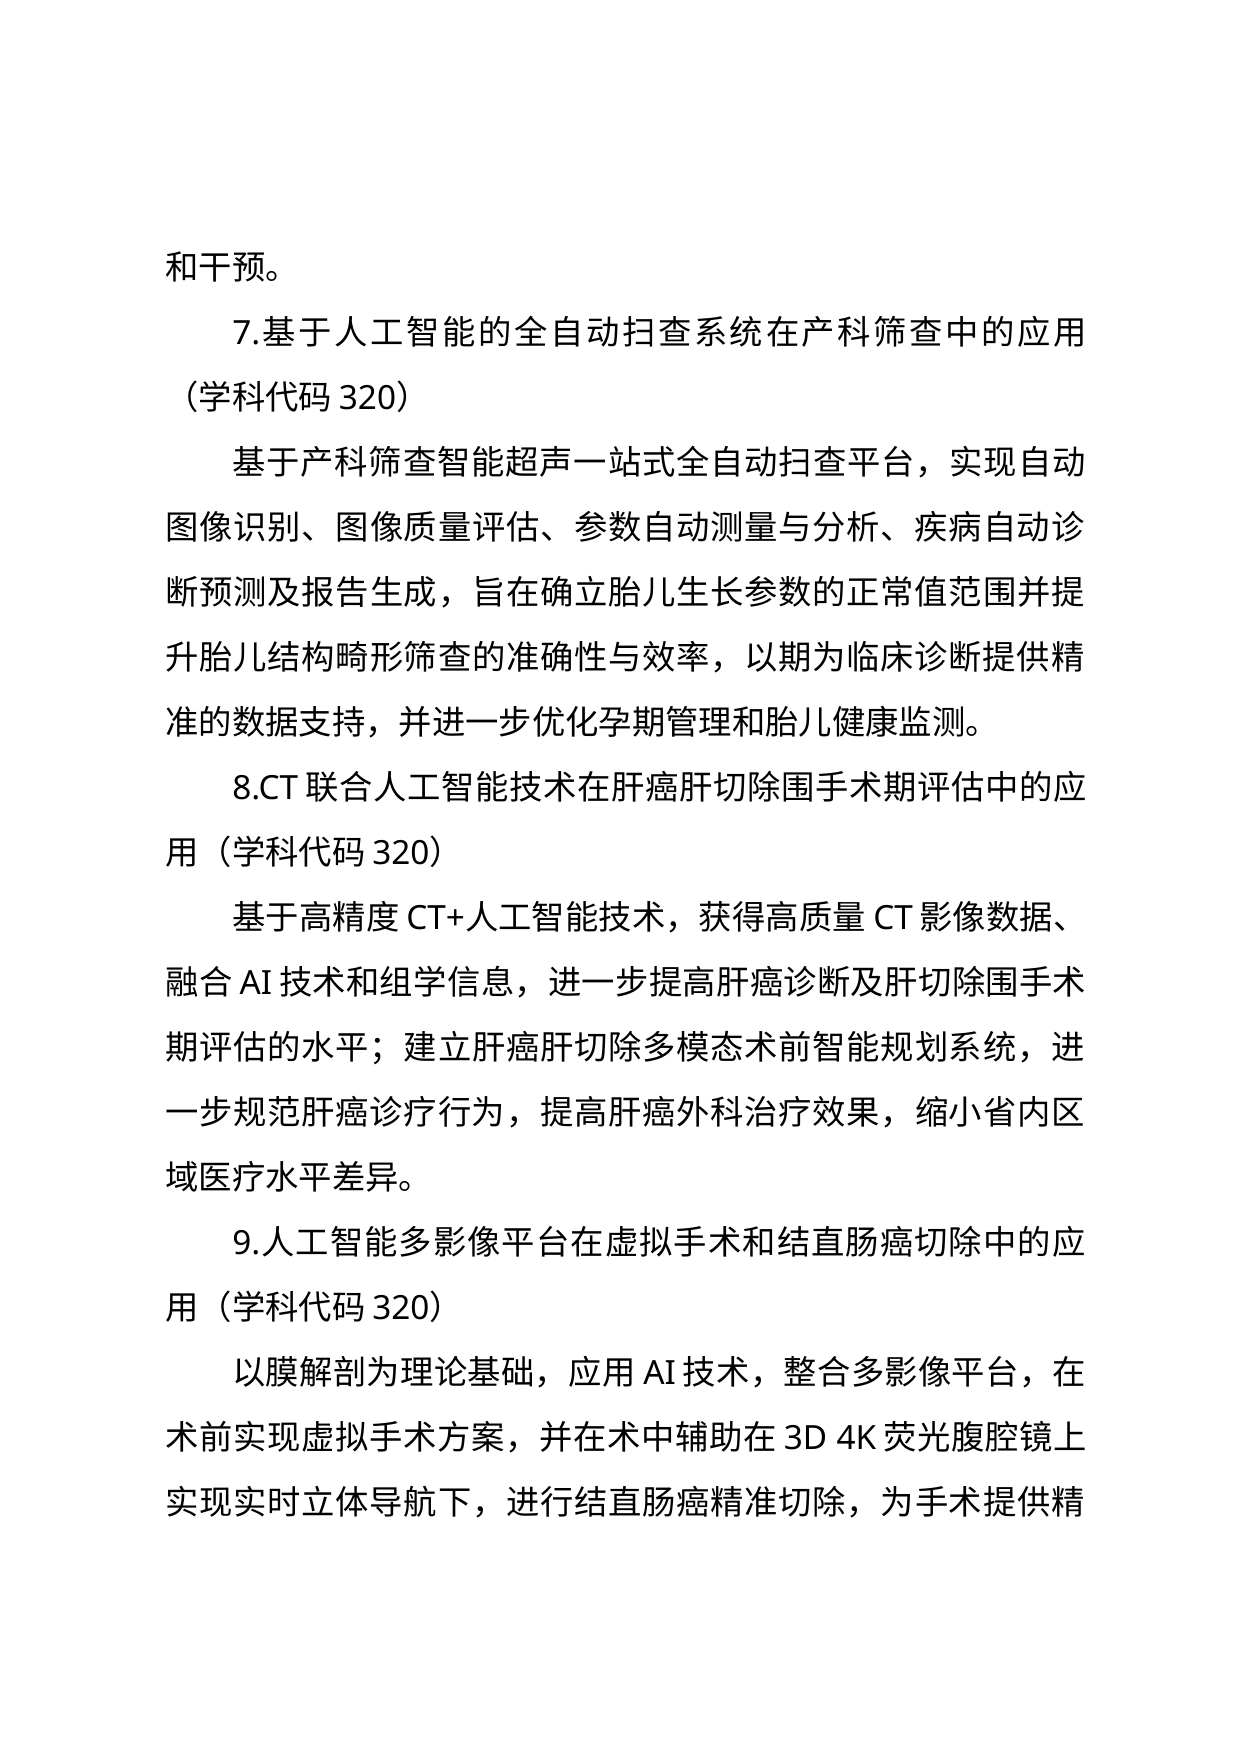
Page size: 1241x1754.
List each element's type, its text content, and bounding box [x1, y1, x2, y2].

text 9.人工智能多影像平台在虚拟手术和结直肠癌切除中的应用（学科代码320） [165, 1208, 1087, 1338]
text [165, 1338, 1087, 1533]
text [165, 233, 1087, 298]
text 8.CT联合人工智能技术在肝癌肝切除围手术期评估中的应用（学科代码320） [165, 753, 1087, 883]
text 基于产科筛查智能超声一站式全自动扫查平台，实现自动图像识别、图像质量评估、参数自动测量与分析、疾病自动诊断预测及报告生成，旨在确立胎儿生长参数的正常值范围并提升胎儿结构畸形筛查的准确性与效率，以期为临床诊断提供精准的数据支持，并进一步优化孕期管理和胎儿健康监测。 [165, 428, 1087, 753]
text 基于高精度CT+人工智能技术，获得高质量CT影像数据、融合AI技术和组学信息，进一步提高肝癌诊断及肝切除围手术期评估的水平；建立肝癌肝切除多模态术前智能规划系统，进一步规范肝癌诊疗行为，提高肝癌外科治疗效果，缩小省内区域医疗水平差异。 [165, 883, 1087, 1208]
text 7.基于人工智能的全自动扫查系统在产科筛查中的应用（学科代码320） [165, 298, 1087, 428]
